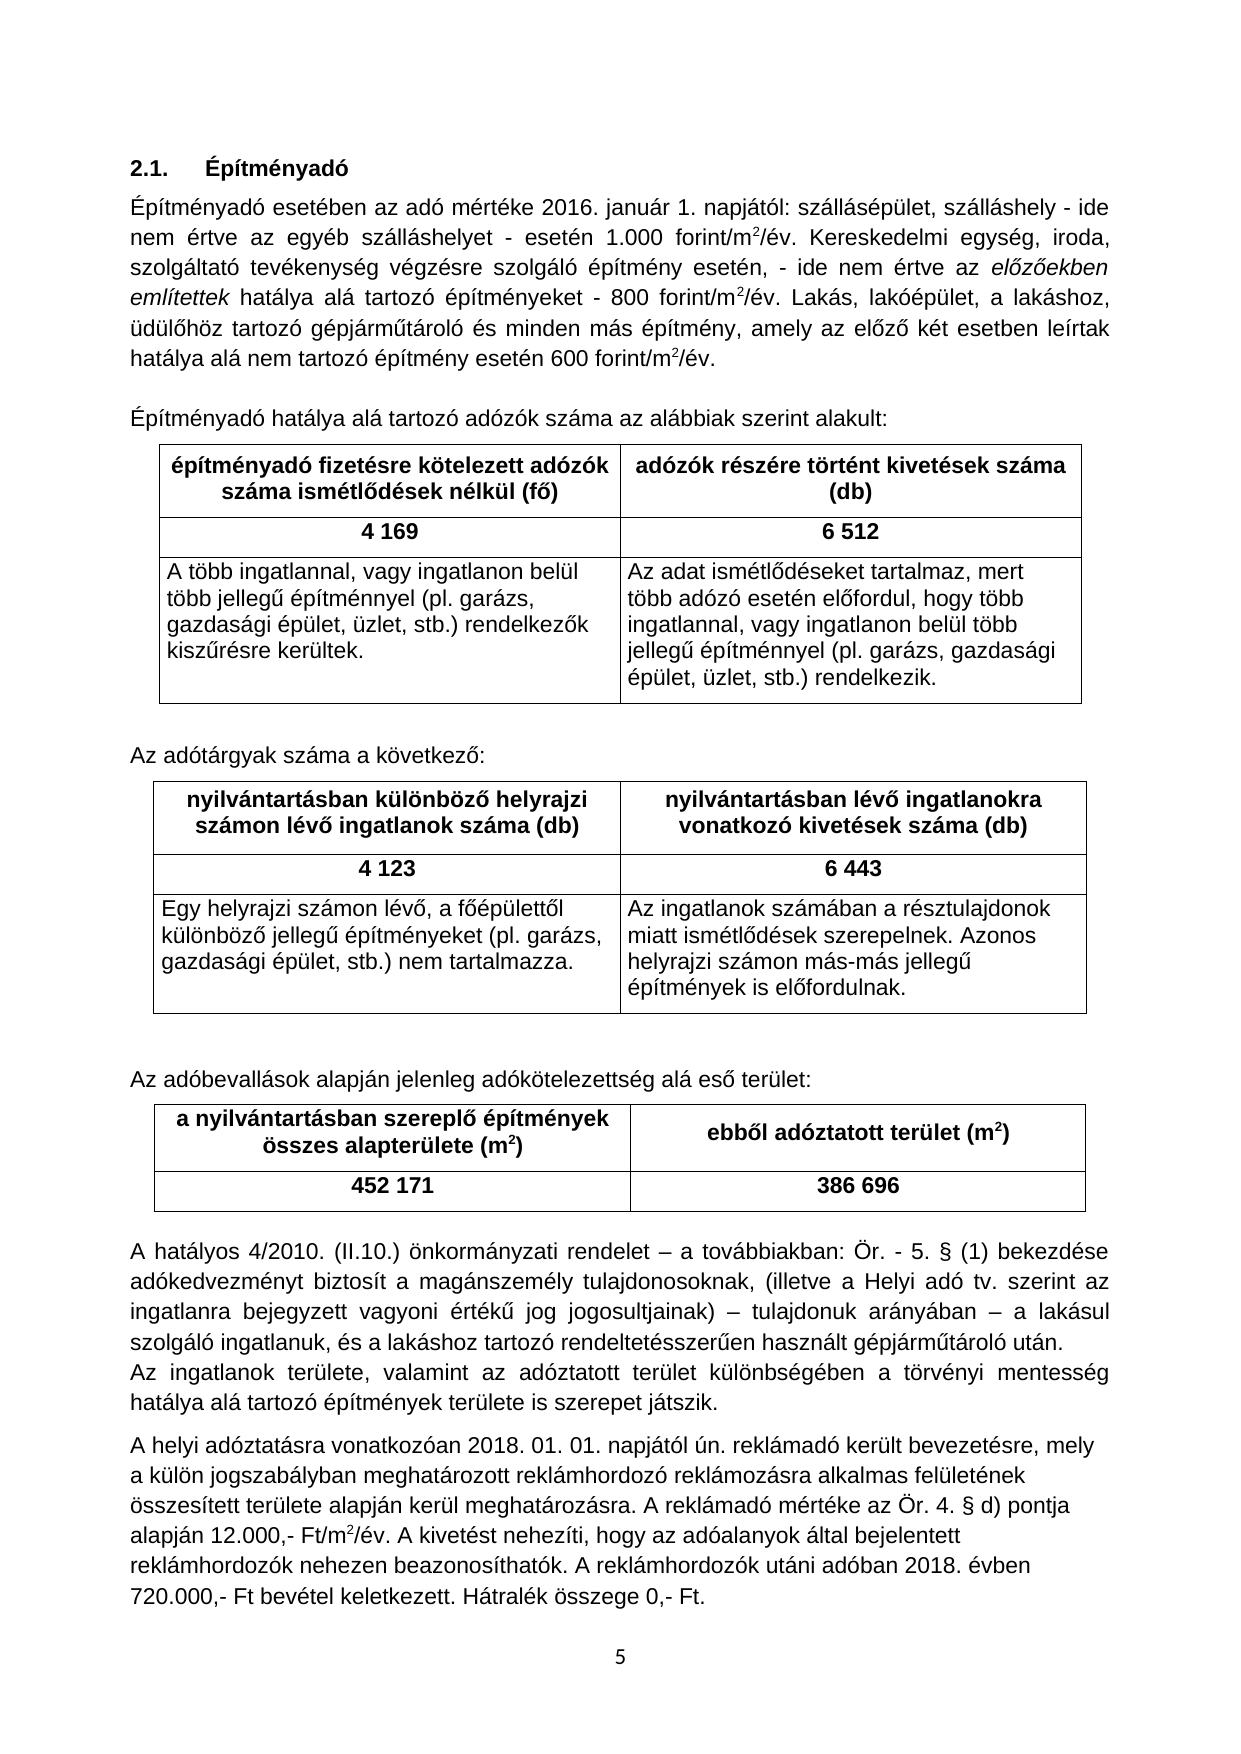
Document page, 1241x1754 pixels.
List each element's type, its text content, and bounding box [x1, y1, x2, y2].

table_cell 4 169 [160, 518, 620, 557]
text Az adóbevallások alapján jelenleg adókötelezettség alá eső terület: [130, 1066, 1110, 1092]
table_header nyilvántartásban lévő ingatlanokra vonatkozó kivetések száma (db) [621, 782, 1086, 854]
table_header nyilvántartásban különböző helyrajzi számon lévő ingatlanok száma (db) [154, 782, 620, 854]
list Az ingatlanok területe, valamint az adóztatott terület különbségében a törvényi mentesség hatálya alá tartozó építmények területe is szerepet játszik. [130, 1359, 1110, 1415]
table_cell Egy helyrajzi számon lévő, a főépülettől különböző jellegű építményeket (pl. garázs, gazdasági épület, stb.) nem tartalmazza. [154, 895, 620, 1013]
table_cell 6 512 [621, 518, 1081, 557]
table_header ebből adóztatott terület (m2) [631, 1105, 1085, 1171]
list A hatályos 4/2010. (II.10.) önkormányzati rendelet – a továbbiakban: Ör. - 5. § (1) bekezdése adókedvezményt biztosít a magánszemély tulajdonosoknak, (illetve a Helyi adó tv. szerint az ingatlanra bejegyzett vagyoni értékű jog jogosultjainak) – tulajdonuk arányában – a lakásul szolgáló ingatlanuk, és a lakáshoz tartozó rendeltetésszerűen használt gépjárműtároló után. [130, 1238, 1110, 1355]
table_cell Az adat ismétlődéseket tartalmaz, mert több adózó esetén előfordul, hogy több ingatlannal, vagy ingatlanon belül több jellegű építménnyel (pl. garázs, gazdasági épület, üzlet, stb.) rendelkezik. [621, 558, 1081, 702]
table_cell 4 123 [154, 855, 620, 894]
list Az adótárgyak száma a következő: [130, 742, 1110, 769]
table_cell 452 171 [155, 1172, 630, 1211]
table_header a nyilvántartásban szereplő építmények összes alapterülete (m2) [155, 1105, 630, 1171]
table_header adózók részére történt kivetések száma (db) [621, 445, 1081, 517]
text A helyi adóztatásra vonatkozóan 2018. 01. 01. napjától ún. reklámadó került bevezetésre, mely a külön jogszabályban meghatározott reklámhordozó reklámozásra alkalmas felületének összesített területe alapján kerül meghatározásra. A reklámadó mértéke az Ör. 4. § d) pontja alapján 12.000,- Ft/m2/év. A kivetést nehezíti, hogy az adóalanyok által bejelentett reklámhordozók nehezen beazonosíthatók. A reklámhordozók utáni adóban 2018. évben 720.000,- Ft bevétel keletkezett. Hátralék összege 0,- Ft. [130, 1432, 1110, 1609]
table_cell A több ingatlannal, vagy ingatlanon belül több jellegű építménnyel (pl. garázs, gazdasági épület, üzlet, stb.) rendelkezők kiszűrésre kerültek. [160, 558, 620, 702]
list Építményadó esetében az adó mértéke 2016. január 1. napjától: szállásépület, szálláshely - ide nem értve az egyéb szálláshelyet - esetén 1.000 forint/m2/év. Kereskedelmi egység, iroda, szolgáltató tevékenység végzésre szolgáló építmény esetén, - ide nem értve az előzőekben említettek hatálya alá tartozó építményeket - 800 forint/m2/év. Lakás, lakóépület, a lakáshoz, üdülőhöz tartozó gépjárműtároló és minden más építmény, amely az előző két esetben leírtak hatálya alá nem tartozó építmény esetén 600 forint/m2/év. [130, 194, 1110, 371]
table_header építményadó fizetésre kötelezett adózók száma ismétlődések nélkül (fő) [160, 445, 620, 517]
table_cell 6 443 [621, 855, 1086, 894]
list Építményadó hatálya alá tartozó adózók száma az alábbiak szerint alakult: [130, 405, 1110, 432]
list Építményadó [130, 155, 1110, 181]
table_cell Az ingatlanok számában a résztulajdonok miatt ismétlődések szerepelnek. Azonos helyrajzi számon más-más jellegű építmények is előfordulnak. [621, 895, 1086, 1013]
table_cell 386 696 [631, 1172, 1085, 1211]
